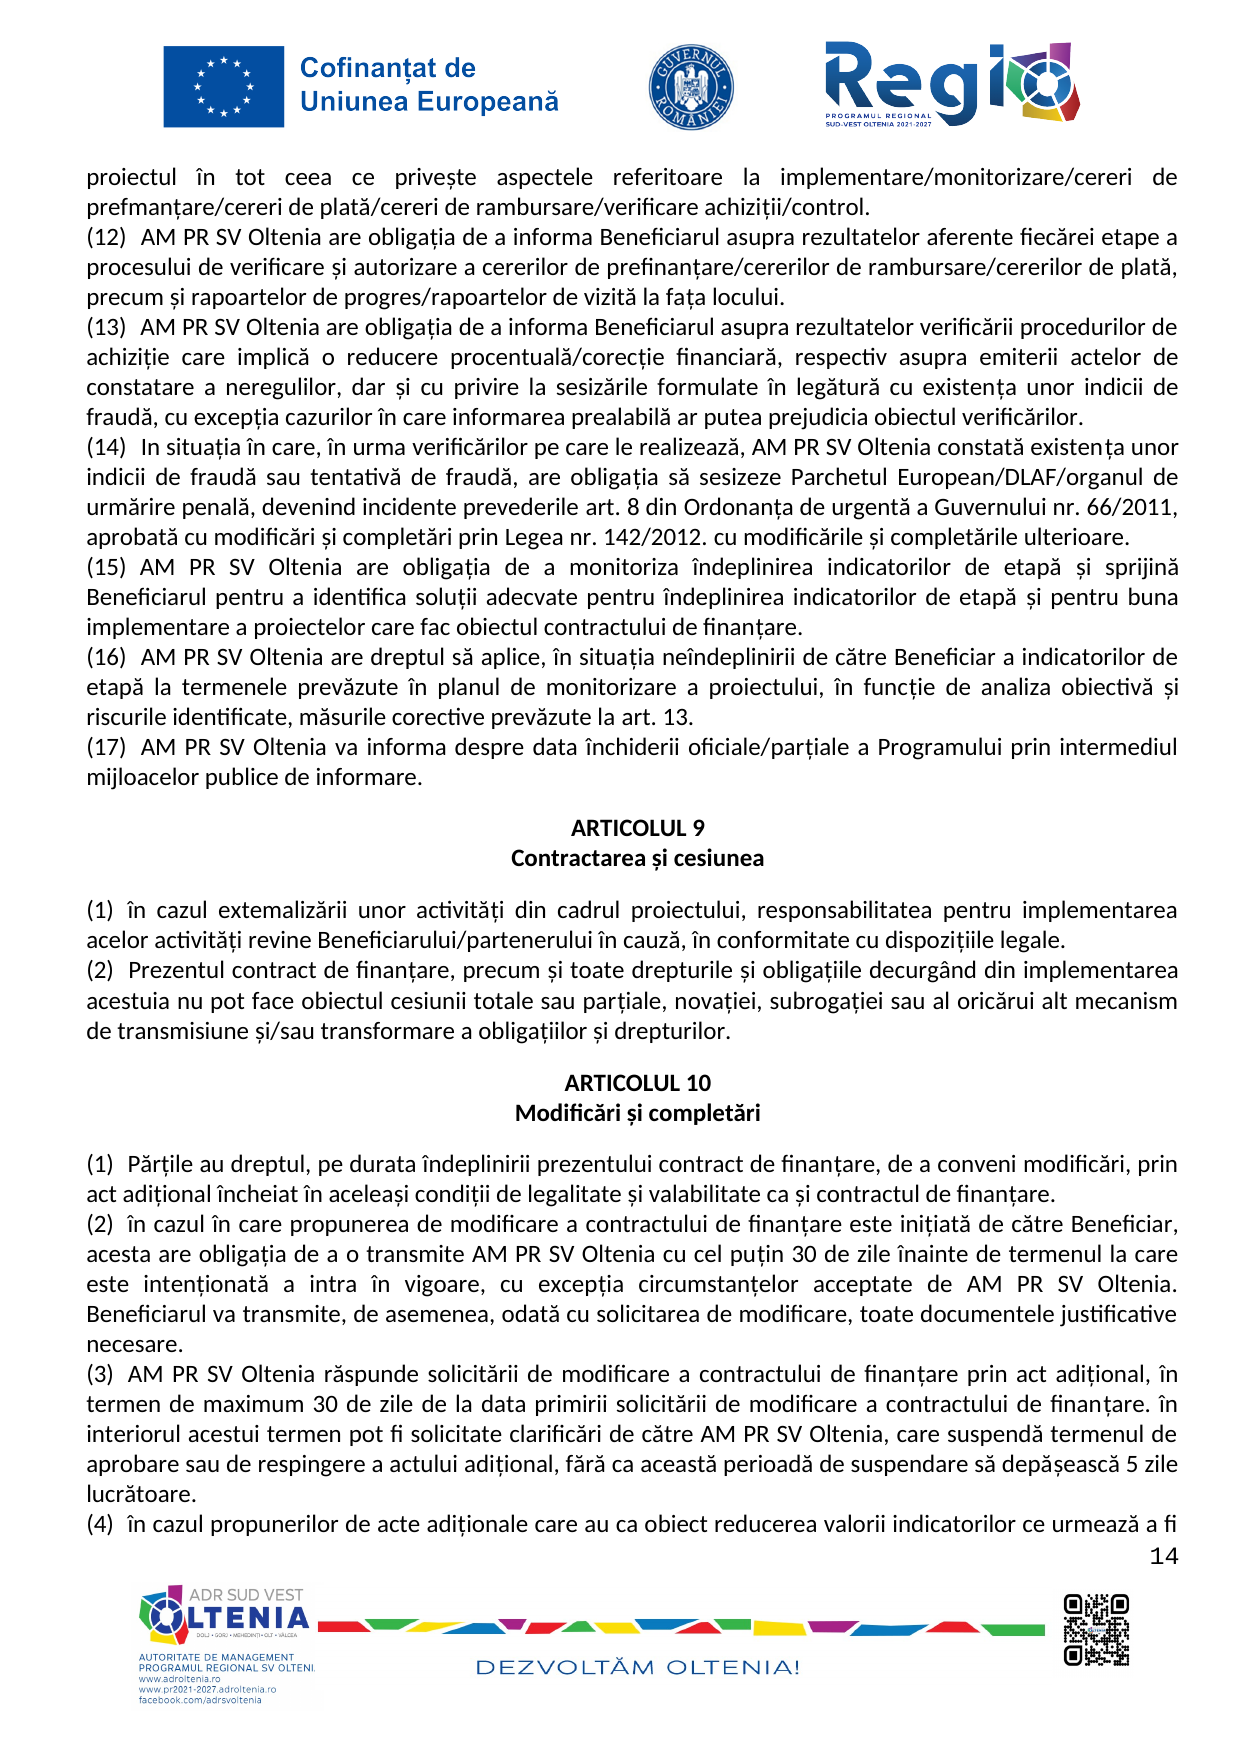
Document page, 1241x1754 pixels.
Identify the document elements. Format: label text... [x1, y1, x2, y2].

subtitle ARTICOLUL 9 Contractarea şi cesiunea [96, 812, 1179, 873]
list In situaţia în care, în urma verificărilor pe care le realizează, AM PR SV Oltenia constată existenţa unor indicii de fraudă sau tentativă de fraudă, are obligaţia să sesizeze Parchetul European/DLAF/organul de urmărire penală, devenind incidente prevederile art. 8 din Ordonanţa de urgentă a Guvernului nr. 66/2011, aprobată cu modificări şi completări prin Legea nr. 142/2012. cu modificările şi completările ulterioare. [86, 431, 1179, 551]
subtitle ARTICOLUL 10 Modificări şi completări [96, 1067, 1179, 1128]
list în cazul în care propunerea de modificare a contractului de finanţare este iniţiată de către Beneficiar, acesta are obligaţia de a o transmite AM PR SV Oltenia cu cel puţin 30 de zile înainte de termenul la care este intenţionată a intra în vigoare, cu excepţia circumstanţelor acceptate de AM PR SV Oltenia. Beneficiarul va transmite, de asemenea, odată cu solicitarea de modificare, toate documentele justificative necesare. [86, 1209, 1179, 1359]
list în cazul extemalizării unor activităţi din cadrul proiectului, responsabilitatea pentru implementarea acelor activităţi revine Beneficiarului/partenerului în cauză, în conformitate cu dispoziţiile legale. [86, 894, 1179, 954]
list AM PR SV Oltenia are obligaţia de a monitoriza îndeplinirea indicatorilor de etapă şi sprijină Beneficiarul pentru a identifica soluţii adecvate pentru îndeplinirea indicatorilor de etapă şi pentru buna implementare a proiectelor care fac obiectul contractului de finanţare. [86, 551, 1179, 641]
list AM PR SV Oltenia are dreptul să aplice, în situaţia neîndeplinirii de către Beneficiar a indicatorilor de etapă la termenele prevăzute în planul de monitorizare a proiectului, în funcţie de analiza obiectivă şi riscurile identificate, măsurile corective prevăzute la art. 13. [86, 641, 1179, 731]
list AM PR SV Oltenia răspunde solicitării de modificare a contractului de finanţare prin act adiţional, în termen de maximum 30 de zile de la data primirii solicitării de modificare a contractului de finanţare. în interiorul acestui termen pot fi solicitate clarificări de către AM PR SV Oltenia, care suspendă termenul de aprobare sau de respingere a actului adiţional, fără ca această perioadă de suspendare să depăşească 5 zile lucrătoare. [86, 1359, 1179, 1509]
list AM PR SV Oltenia are obligaţia de a informa Beneficiarul asupra rezultatelor verificării procedurilor de achiziţie care implică o reducere procentuală/corecţie financiară, respectiv asupra emiterii actelor de constatare a neregulilor, dar şi cu privire la sesizările formulate în legătură cu existenţa unor indicii de fraudă, cu excepţia cazurilor în care informarea prealabilă ar putea prejudicia obiectul verificărilor. [86, 311, 1179, 431]
picture [131, 1582, 1134, 1711]
picture [645, 42, 739, 132]
list AM PR SV Oltenia are obligaţia de a informa Beneficiarul asupra rezultatelor aferente fiecărei etape a procesului de verificare şi autorizare a cererilor de prefinanţare/cererilor de rambursare/cererilor de plată, precum şi rapoartelor de progres/rapoartelor de vizită la faţa locului. [86, 221, 1179, 311]
picture [158, 42, 561, 131]
list AM PR SV Oltenia va informa despre data închiderii oficiale/parţiale a Programului prin intermediul mijloacelor publice de informare. [86, 731, 1179, 791]
list Prezentul contract de finanţare, precum şi toate drepturile şi obligaţiile decurgând din implementarea acestuia nu pot face obiectul cesiunii totale sau parţiale, novaţiei, subrogaţiei sau al oricărui alt mecanism de transmisiune şi/sau transformare a obligaţiilor şi drepturilor. [86, 954, 1179, 1046]
picture [823, 40, 1082, 129]
list Părţile au dreptul, pe durata îndeplinirii prezentului contract de finanţare, de a conveni modificări, prin act adiţional încheiat în aceleaşi condiţii de legalitate şi valabilitate ca şi contractul de finanţare. [86, 1149, 1179, 1209]
